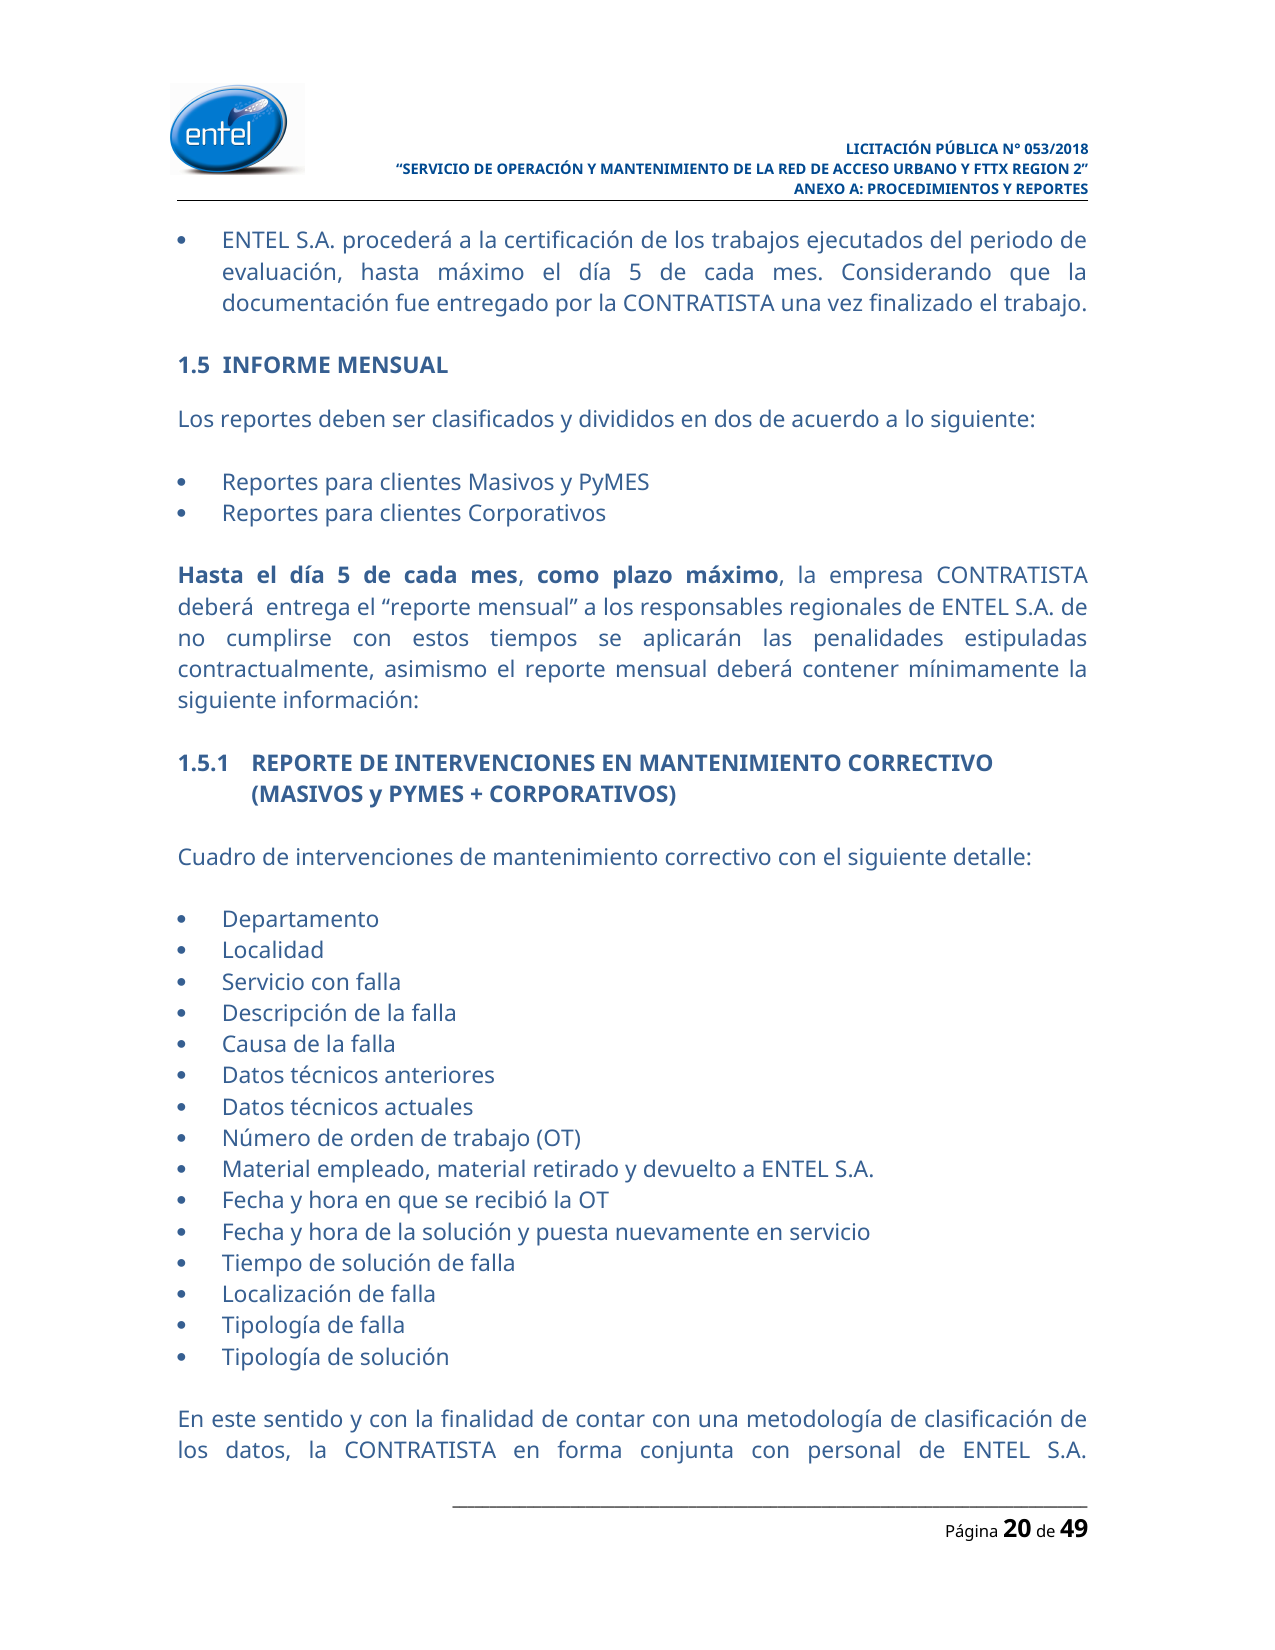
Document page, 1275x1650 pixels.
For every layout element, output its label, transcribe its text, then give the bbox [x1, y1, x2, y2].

list Causa de la falla [177, 1028, 1088, 1059]
list Tipología de falla [177, 1309, 1088, 1341]
list Reportes para clientes Corporativos [177, 497, 1088, 528]
list ENTEL S.A. procederá a la certificación de los trabajos ejecutados del periodo de evaluación, hasta máximo el día 5 de cada mes. Considerando que la documentación fue entregado por la CONTRATISTA una vez finalizado el trabajo. [177, 224, 1088, 318]
list Fecha y hora de la solución y puesta nuevamente en servicio [177, 1216, 1088, 1247]
list Datos técnicos actuales [177, 1091, 1088, 1122]
subtitle INFORME MENSUAL [177, 349, 1088, 380]
list Descripción de la falla [177, 997, 1088, 1028]
list Número de orden de trabajo (OT) [177, 1122, 1088, 1153]
list Material empleado, material retirado y devuelto a ENTEL S.A. [177, 1153, 1088, 1184]
subtitle REPORTE DE INTERVENCIONES EN MANTENIMIENTO CORRECTIVO (MASIVOS y PYMES + CORPORATIVOS) [177, 747, 1088, 809]
list Localización de falla [177, 1278, 1088, 1309]
list Tipología de solución [177, 1341, 1088, 1372]
list Departamento [177, 903, 1088, 934]
list Datos técnicos anteriores [177, 1059, 1088, 1091]
text Cuadro de intervenciones de mantenimiento correctivo con el siguiente detalle: [177, 841, 1088, 872]
list Servicio con falla [177, 966, 1088, 997]
text Hasta el día 5 de cada mes, como plazo máximo, la empresa CONTRATISTA deberá entrega el “reporte mensual” a los responsables regionales de ENTEL S.A. de no cumplirse con estos tiempos se aplicarán las penalidades estipuladas contractualmente, asimismo el reporte mensual deberá contener mínimamente la siguiente información: [177, 559, 1088, 716]
list Fecha y hora en que se recibió la OT [177, 1184, 1088, 1216]
text Los reportes deben ser clasificados y divididos en dos de acuerdo a lo siguiente: [177, 403, 1088, 434]
list Localidad [177, 934, 1088, 966]
picture [169, 83, 305, 175]
list Reportes para clientes Masivos y PyMES [177, 466, 1088, 497]
list Tiempo de solución de falla [177, 1247, 1088, 1278]
